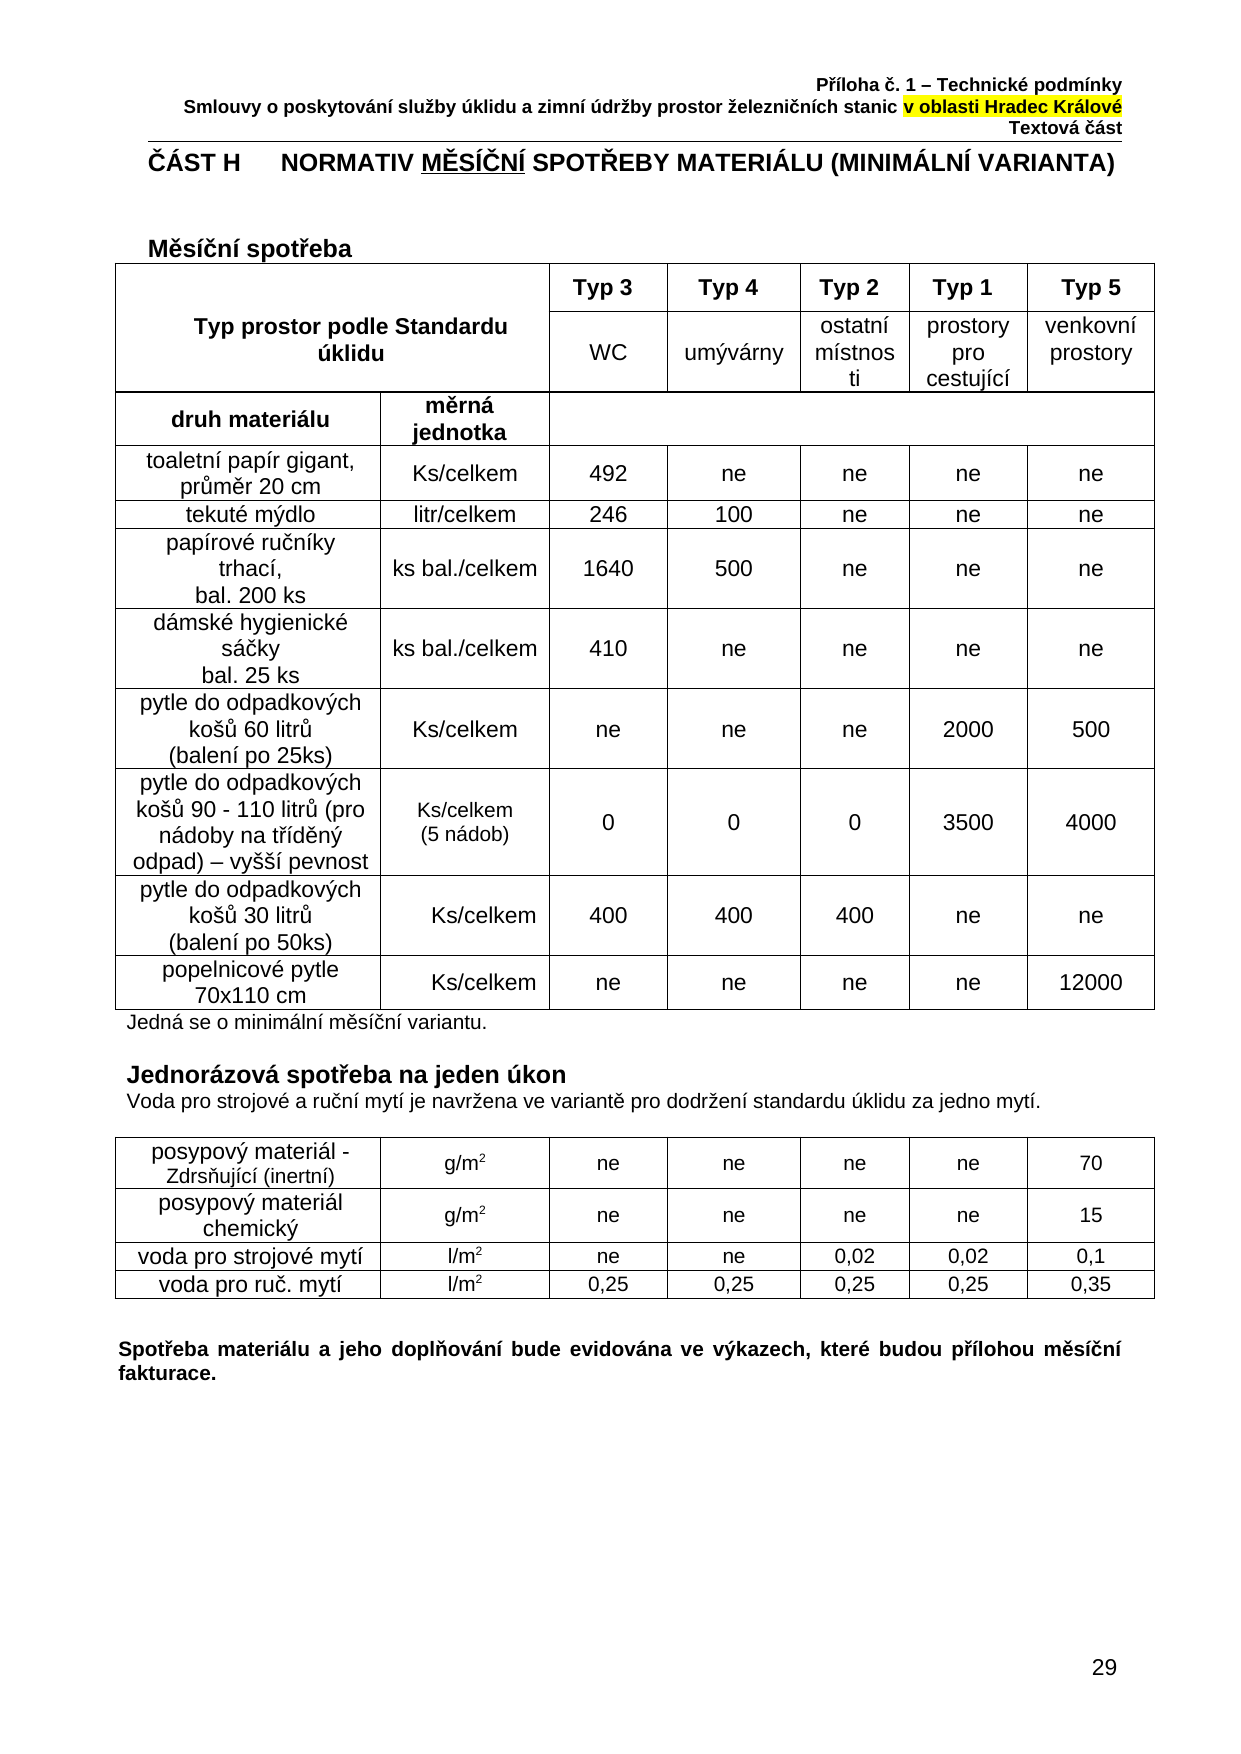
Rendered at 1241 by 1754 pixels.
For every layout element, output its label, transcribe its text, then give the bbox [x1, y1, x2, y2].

table_cell tekuté mýdlo [116, 501, 380, 528]
table_cell umývárny [668, 312, 800, 391]
table_cell 500 [668, 529, 800, 608]
table_cell ne [910, 876, 1027, 955]
table_cell Ks/celkem [381, 689, 549, 768]
table_cell posypový materiál - Zdrsňující (inertní) [116, 1138, 380, 1188]
table_cell dámské hygienické sáčky bal. 25 ks [116, 609, 380, 688]
table_cell [550, 393, 1154, 445]
table_cell 0 [550, 769, 667, 875]
table_cell l/m2 [381, 1243, 549, 1270]
table_cell 400 [801, 876, 909, 955]
table_cell měrná jednotka [381, 393, 549, 445]
table_cell 0,25 [910, 1271, 1027, 1298]
table_cell 0,02 [801, 1243, 909, 1270]
table_cell 0,25 [801, 1271, 909, 1298]
table_cell 4000 [1028, 769, 1154, 875]
table_cell pytle do odpadkových košů 30 litrů (balení po 50ks) [116, 876, 380, 955]
table_cell 2000 [910, 689, 1027, 768]
table_cell ne [801, 956, 909, 1008]
table_cell ne [668, 446, 800, 500]
table_cell ne [668, 1138, 800, 1188]
table_cell ne [668, 609, 800, 688]
table_cell 492 [550, 446, 667, 500]
table_cell 0 [801, 769, 909, 875]
table_cell pytle do odpadkových košů 60 litrů (balení po 25ks) [116, 689, 380, 768]
table_cell ne [801, 689, 909, 768]
table_cell voda pro ruč. mytí [116, 1271, 380, 1298]
table_cell 1640 [550, 529, 667, 608]
table_cell ne [1028, 609, 1154, 688]
table_cell Jedná se o minimální měsíční variantu. Jednorázová spotřeba na jeden úkon Voda pro strojové a ruční mytí je navržena ve variantě pro dodržení standardu úklidu za jedno mytí. [115, 1010, 1154, 1137]
table_header Typ 3 [550, 264, 667, 311]
table_cell ne [668, 956, 800, 1008]
table_cell litr/celkem [381, 501, 549, 528]
table_cell posypový materiál chemický [116, 1189, 380, 1242]
table_cell ne [910, 1189, 1027, 1242]
table_cell 0,25 [550, 1271, 667, 1298]
table_cell 0,1 [1028, 1243, 1154, 1270]
table_cell ne [801, 501, 909, 528]
table_cell ne [550, 1243, 667, 1270]
table_cell g/m2 [381, 1189, 549, 1242]
table_cell pytle do odpadkových košů 90 - 110 litrů (pro nádoby na tříděný odpad) – vyšší pevnost [116, 769, 380, 875]
table_header Typ 1 [910, 264, 1027, 311]
table_cell 400 [668, 876, 800, 955]
table_cell ne [910, 501, 1027, 528]
table_cell 0,02 [910, 1243, 1027, 1270]
table_cell ne [801, 529, 909, 608]
table_cell ne [668, 1243, 800, 1270]
table_cell 0 [668, 769, 800, 875]
table_cell 246 [550, 501, 667, 528]
table_header Typ 4 [668, 264, 800, 311]
table_cell 12000 [1028, 956, 1154, 1008]
table_header Typ 2 [801, 264, 909, 311]
table_cell ne [910, 446, 1027, 500]
table_cell ne [550, 1189, 667, 1242]
table_cell 3500 [910, 769, 1027, 875]
table_cell 70 [1028, 1138, 1154, 1188]
table_cell 500 [1028, 689, 1154, 768]
table_cell l/m2 [381, 1271, 549, 1298]
table_cell ne [910, 609, 1027, 688]
table_cell druh materiálu [116, 393, 380, 445]
table_cell popelnicové pytle 70x110 cm [116, 956, 380, 1008]
table_cell ks bal./celkem [381, 529, 549, 608]
table_cell ne [910, 956, 1027, 1008]
table_cell ne [668, 689, 800, 768]
table_cell WC [550, 312, 667, 391]
table_cell Ks/celkem [381, 446, 549, 500]
table_cell 0,35 [1028, 1271, 1154, 1298]
table_cell 400 [550, 876, 667, 955]
table_cell ne [801, 446, 909, 500]
table_cell prostory pro cestující [910, 312, 1027, 391]
table_cell voda pro strojové mytí [116, 1243, 380, 1270]
table_cell g/m2 [381, 1138, 549, 1188]
table_cell 15 [1028, 1189, 1154, 1242]
table_cell ne [668, 1189, 800, 1242]
table_cell ne [801, 609, 909, 688]
table_cell 100 [668, 501, 800, 528]
text Měsíční spotřeba [148, 234, 1122, 263]
table_cell ne [910, 1138, 1027, 1188]
table_cell ne [1028, 876, 1154, 955]
table_cell ne [1028, 501, 1154, 528]
table_cell ne [550, 689, 667, 768]
table_cell ostatní místnosti [801, 312, 909, 391]
text Spotřeba materiálu a jeho doplňování bude evidována ve výkazech, které budou přílohou měsíční fakturace. [118, 1337, 1122, 1385]
text ČÁST H NORMATIV MĚSÍČNÍ SPOTŘEBY MATERIÁLU (minimální Varianta) [148, 148, 1122, 176]
table_header Typ 5 [1028, 264, 1154, 311]
table_cell ne [801, 1189, 909, 1242]
table_cell papírové ručníky trhací, bal. 200 ks [116, 529, 380, 608]
table_cell venkovní prostory [1028, 312, 1154, 391]
table_cell Ks/celkem [381, 876, 549, 955]
table_cell toaletní papír gigant, průměr 20 cm [116, 446, 380, 500]
table_cell ks bal./celkem [381, 609, 549, 688]
table_cell 0,25 [668, 1271, 800, 1298]
table_cell ne [550, 1138, 667, 1188]
table_cell Ks/celkem [381, 956, 549, 1008]
table_cell ne [910, 529, 1027, 608]
table_cell ne [801, 1138, 909, 1188]
table_cell ne [1028, 446, 1154, 500]
table_cell ne [1028, 529, 1154, 608]
table_cell ne [550, 956, 667, 1008]
table_cell Ks/celkem (5 nádob) [381, 769, 549, 875]
table_cell 410 [550, 609, 667, 688]
table_header Typ prostor podle Standardu úklidu [116, 264, 549, 391]
